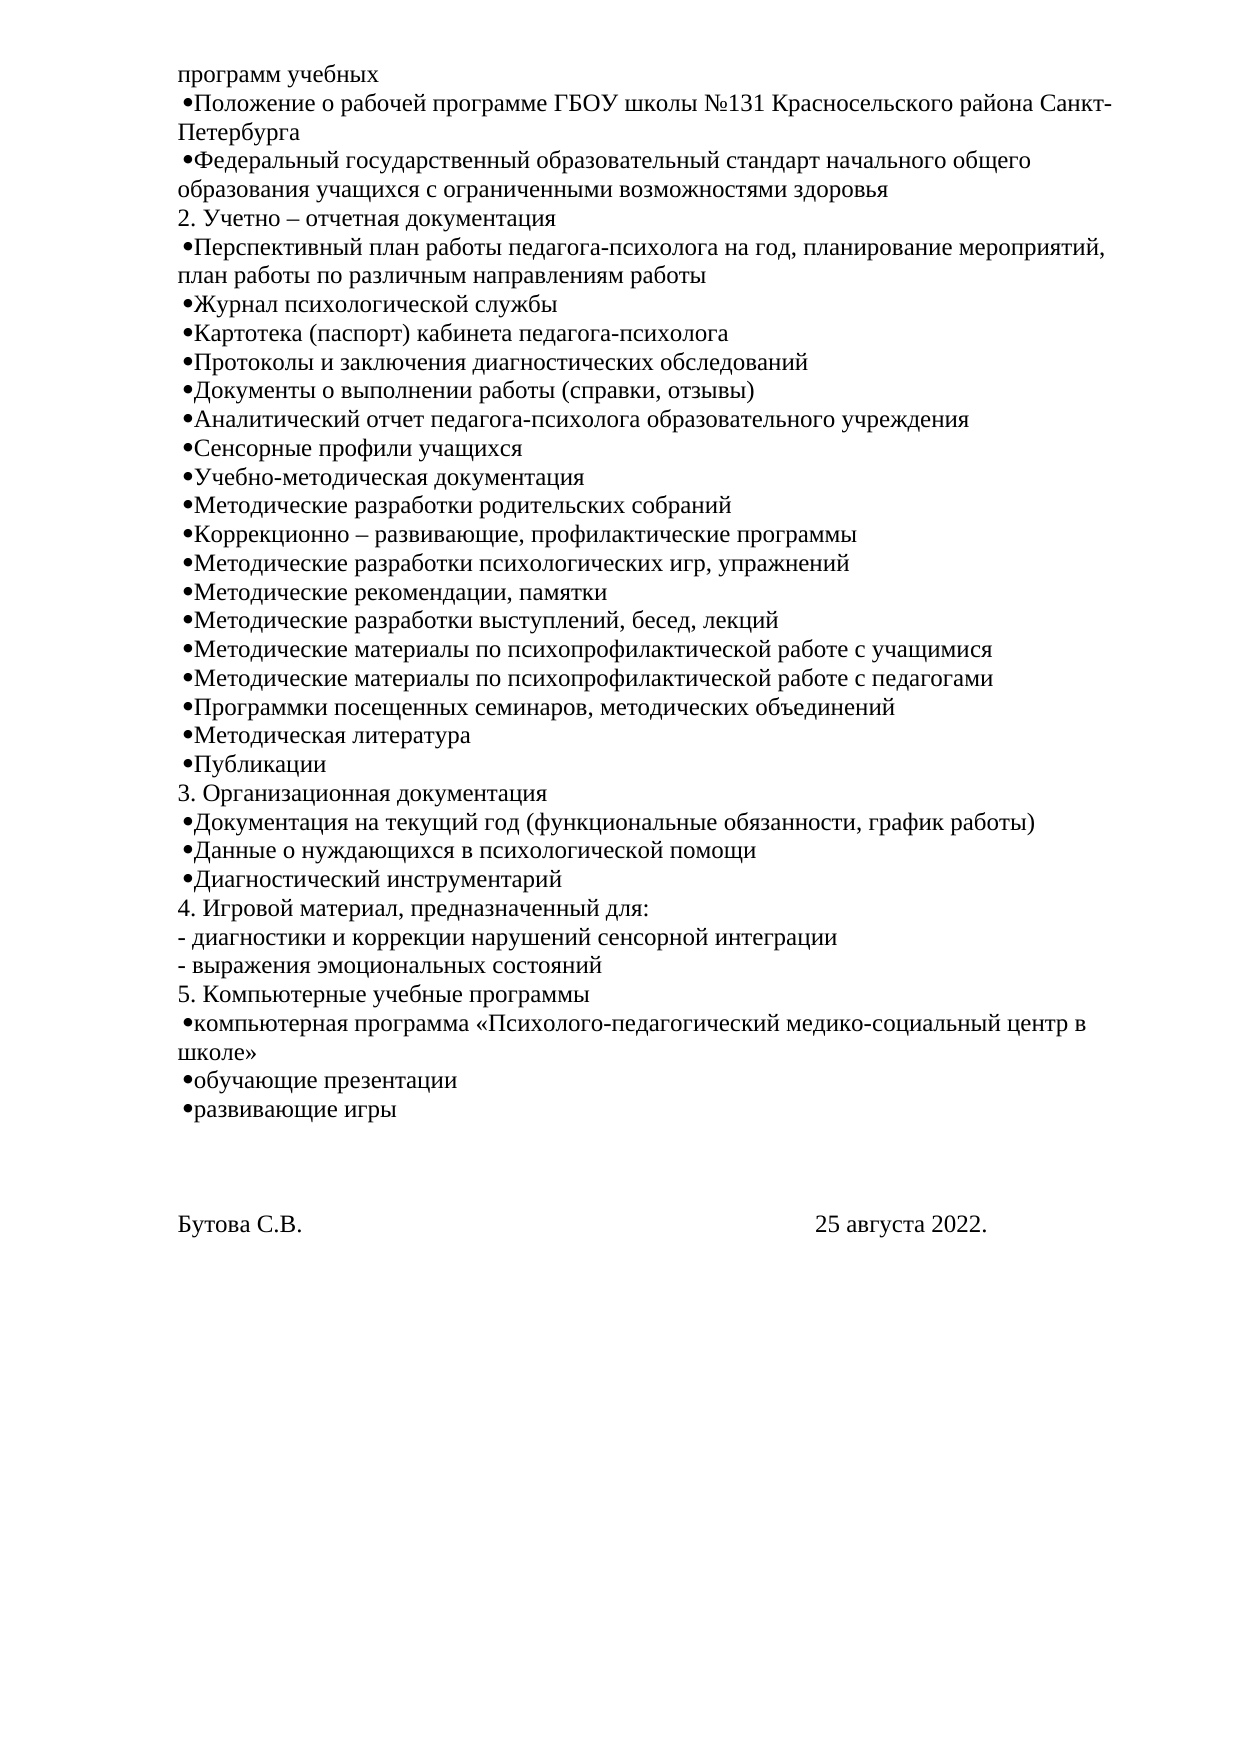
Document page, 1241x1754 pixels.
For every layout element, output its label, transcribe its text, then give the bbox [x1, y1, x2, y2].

text ​ обучающие презентации [177, 1065, 1152, 1094]
text ​ Документация на текущий год (функциональные обязанности, график работы) [177, 807, 1152, 835]
text - выражения эмоциональных состояний [177, 950, 1152, 979]
text ​ Картотека (паспорт) кабинета педагога-психолога [177, 318, 1152, 347]
text ​ Аналитический отчет педагога-психолога образовательного учреждения [177, 404, 1152, 433]
text ​ Данные о нуждающихся в психологической помощи [177, 835, 1152, 864]
text 2.​ Учетно – отчетная документация [177, 203, 1152, 232]
text ​ Методические разработки психологических игр, упражнений [177, 548, 1152, 577]
text ​ Методические разработки выступлений, бесед, лекций [177, 605, 1152, 634]
text ​ Диагностический инструментарий [177, 864, 1152, 893]
text ​ Перспективный план работы педагога-психолога на год, планирование мероприятий, план работы по различным направлениям работы [177, 232, 1152, 289]
text - диагностики и коррекции нарушений сенсорной интеграции [177, 922, 1152, 950]
text 5.​ Компьютерные учебные программы [177, 979, 1152, 1008]
text ​ Коррекционно – развивающие, профилактические программы [177, 519, 1152, 548]
text программ учебных [177, 59, 1152, 88]
text ​ Методические материалы по психопрофилактической работе с учащимися [177, 634, 1152, 663]
text ​ Положение о рабочей программе ГБОУ школы №131 Красносельского района Санкт- Петербурга [177, 88, 1152, 145]
text ​ Методические рекомендации, памятки [177, 577, 1152, 605]
text ​ компьютерная программа «Психолого-педагогический медико-социальный центр в школе» [177, 1008, 1152, 1065]
text 4.​ Игровой материал, предназначенный для: [177, 893, 1152, 922]
text ​ Федеральный государственный образовательный стандарт начального общего образования учащихся с ограниченными возможностями здоровья [177, 145, 1152, 203]
text ​ Методическая литература [177, 720, 1152, 749]
text ​ Учебно-методическая документация [177, 462, 1152, 490]
text ​ развивающие игры [177, 1094, 1152, 1123]
text ​ Журнал психологической службы [177, 289, 1152, 318]
text ​ Публикации [177, 749, 1152, 778]
text Бутова С.В. 25 августа 2022. [177, 1209, 1152, 1238]
text ​ Документы о выполнении работы (справки, отзывы) [177, 375, 1152, 404]
text ​ Программки посещенных семинаров, методических объединений [177, 692, 1152, 720]
text 3.​ Организационная документация [177, 778, 1152, 807]
text ​ Методические разработки родительских собраний [177, 490, 1152, 519]
text ​ Сенсорные профили учащихся [177, 433, 1152, 462]
text ​ Методические материалы по психопрофилактической работе с педагогами [177, 663, 1152, 692]
text ​ Протоколы и заключения диагностических обследований [177, 347, 1152, 375]
